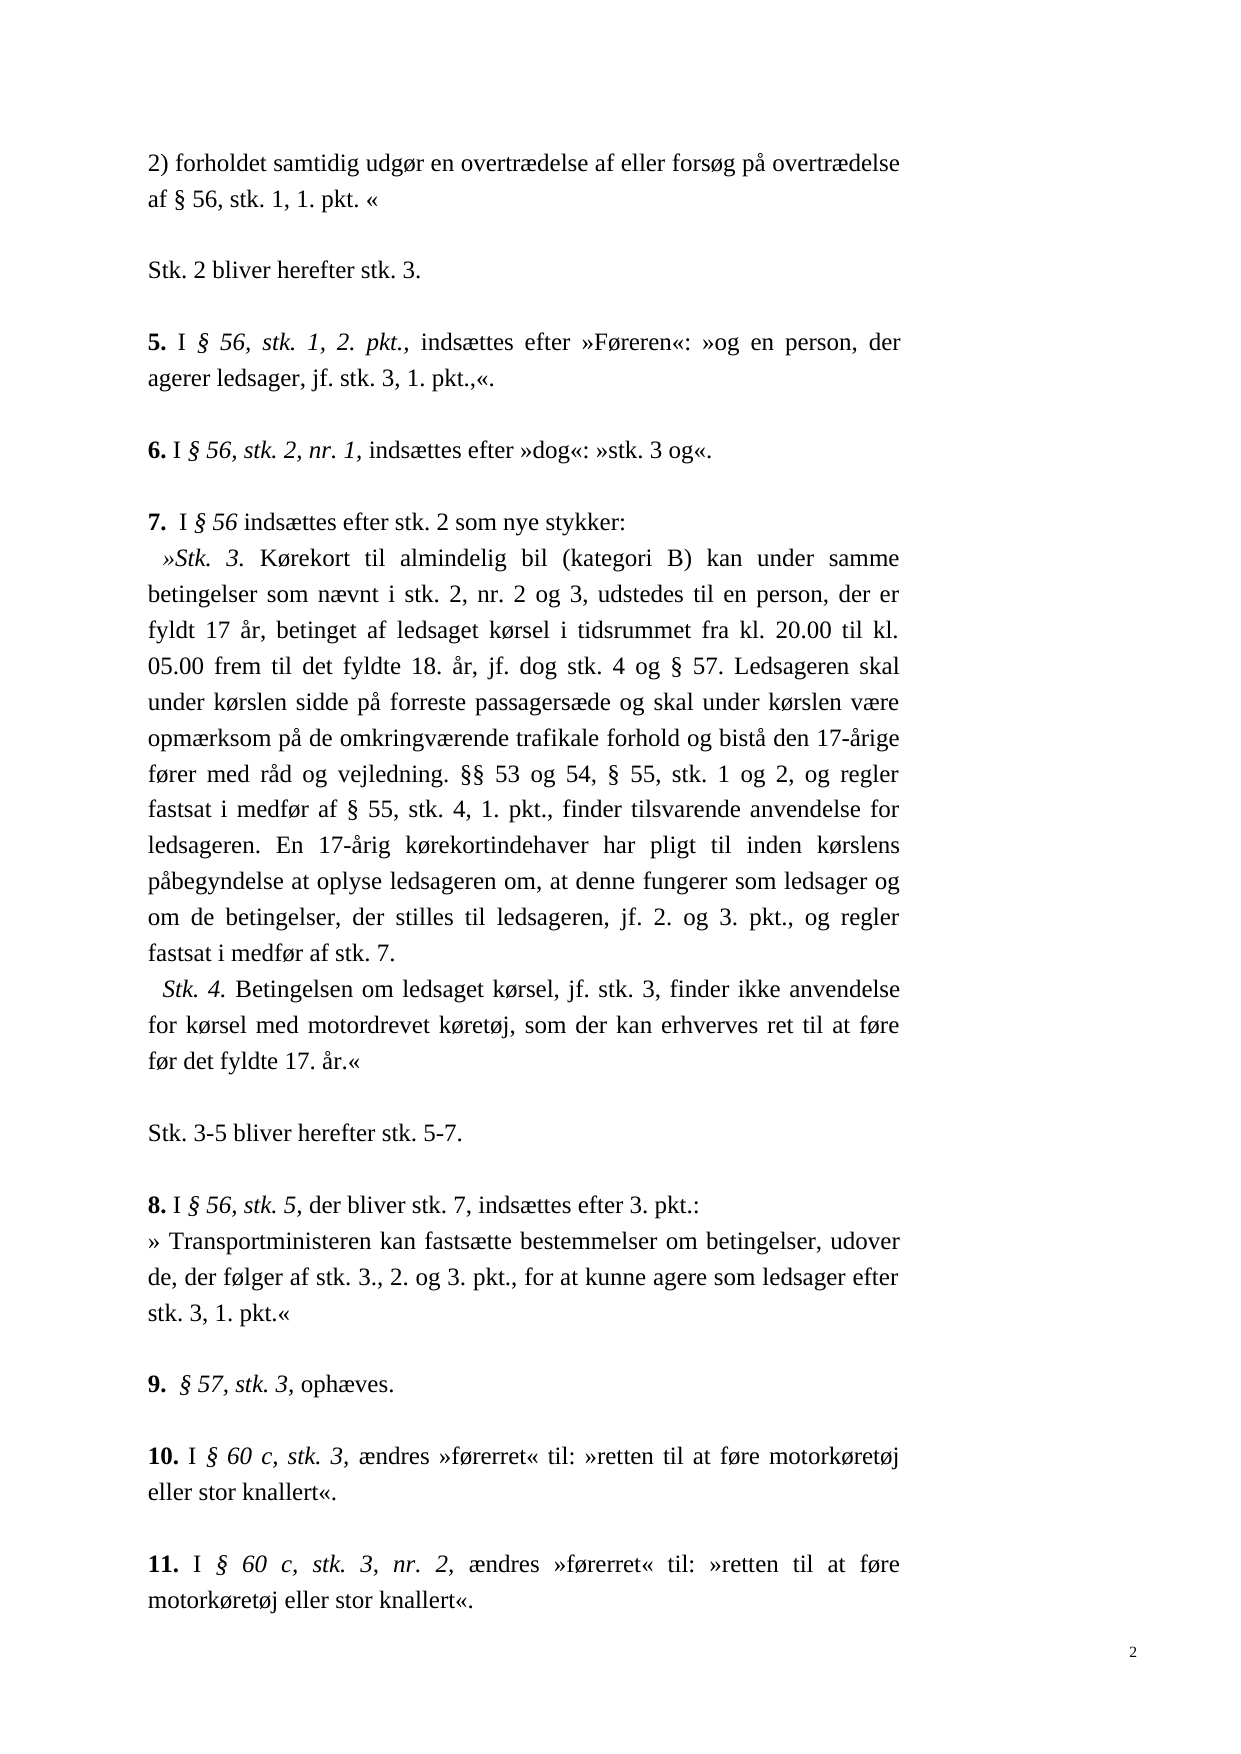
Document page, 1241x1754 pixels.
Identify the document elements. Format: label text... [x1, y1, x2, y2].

text »Stk. 3. Kørekort til almindelig bil (kategori B) kan under samme betingelser som nævnt i stk. 2, nr. 2 og 3, udstedes til en person, der er fyldt 17 år, betinget af ledsaget kørsel i tidsrummet fra kl. 20.00 til kl. 05.00 frem til det fyldte 18. år, jf. dog stk. 4 og § 57. Ledsageren skal under kørslen sidde på forreste passagersæde og skal under kørslen være opmærksom på de omkringværende trafikale forhold og bistå den 17-årige fører med råd og vejledning. §§ 53 og 54, § 55, stk. 1 og 2, og regler fastsat i medfør af § 55, stk. 4, 1. pkt., finder tilsvarende anvendelse for ledsageren. En 17-årig kørekortindehaver har pligt til inden kørslens påbegyndelse at oplyse ledsageren om, at denne fungerer som ledsager og om de betingelser, der stilles til ledsageren, jf. 2. og 3. pkt., og regler fastsat i medfør af stk. 7. [148, 543, 901, 967]
text Stk. 3-5 bliver herefter stk. 5-7. [148, 1118, 901, 1147]
text 7. I § 56 indsættes efter stk. 2 som nye stykker: [148, 507, 901, 536]
text 2) forholdet samtidig udgør en overtrædelse af eller forsøg på overtrædelse af § 56, stk. 1, 1. pkt. « [148, 148, 901, 212]
text » Transportministeren kan fastsætte bestemmelser om betingelser, udover de, der følger af stk. 3., 2. og 3. pkt., for at kunne agere som ledsager efter stk. 3, 1. pkt.« [148, 1226, 901, 1326]
text 11. I § 60 c, stk. 3, nr. 2, ændres »førerret« til: »retten til at føre motorkøretøj eller stor knallert«. [148, 1549, 901, 1614]
text 5. I § 56, stk. 1, 2. pkt., indsættes efter »Føreren«: »og en person, der agerer ledsager, jf. stk. 3, 1. pkt.,«. [148, 327, 901, 392]
text Stk. 2 bliver herefter stk. 3. [148, 256, 901, 284]
text Stk. 4. Betingelsen om ledsaget kørsel, jf. stk. 3, finder ikke anvendelse for kørsel med motordrevet køretøj, som der kan erhverves ret til at føre før det fyldte 17. år.« [148, 974, 901, 1075]
text 8. I § 56, stk. 5, der bliver stk. 7, indsættes efter 3. pkt.: [148, 1190, 901, 1219]
text 10. I § 60 c, stk. 3, ændres »førerret« til: »retten til at føre motorkøretøj eller stor knallert«. [148, 1441, 901, 1506]
text 6. I § 56, stk. 2, nr. 1, indsættes efter »dog«: »stk. 3 og«. [148, 435, 901, 464]
text 9. § 57, stk. 3, ophæves. [148, 1369, 901, 1398]
